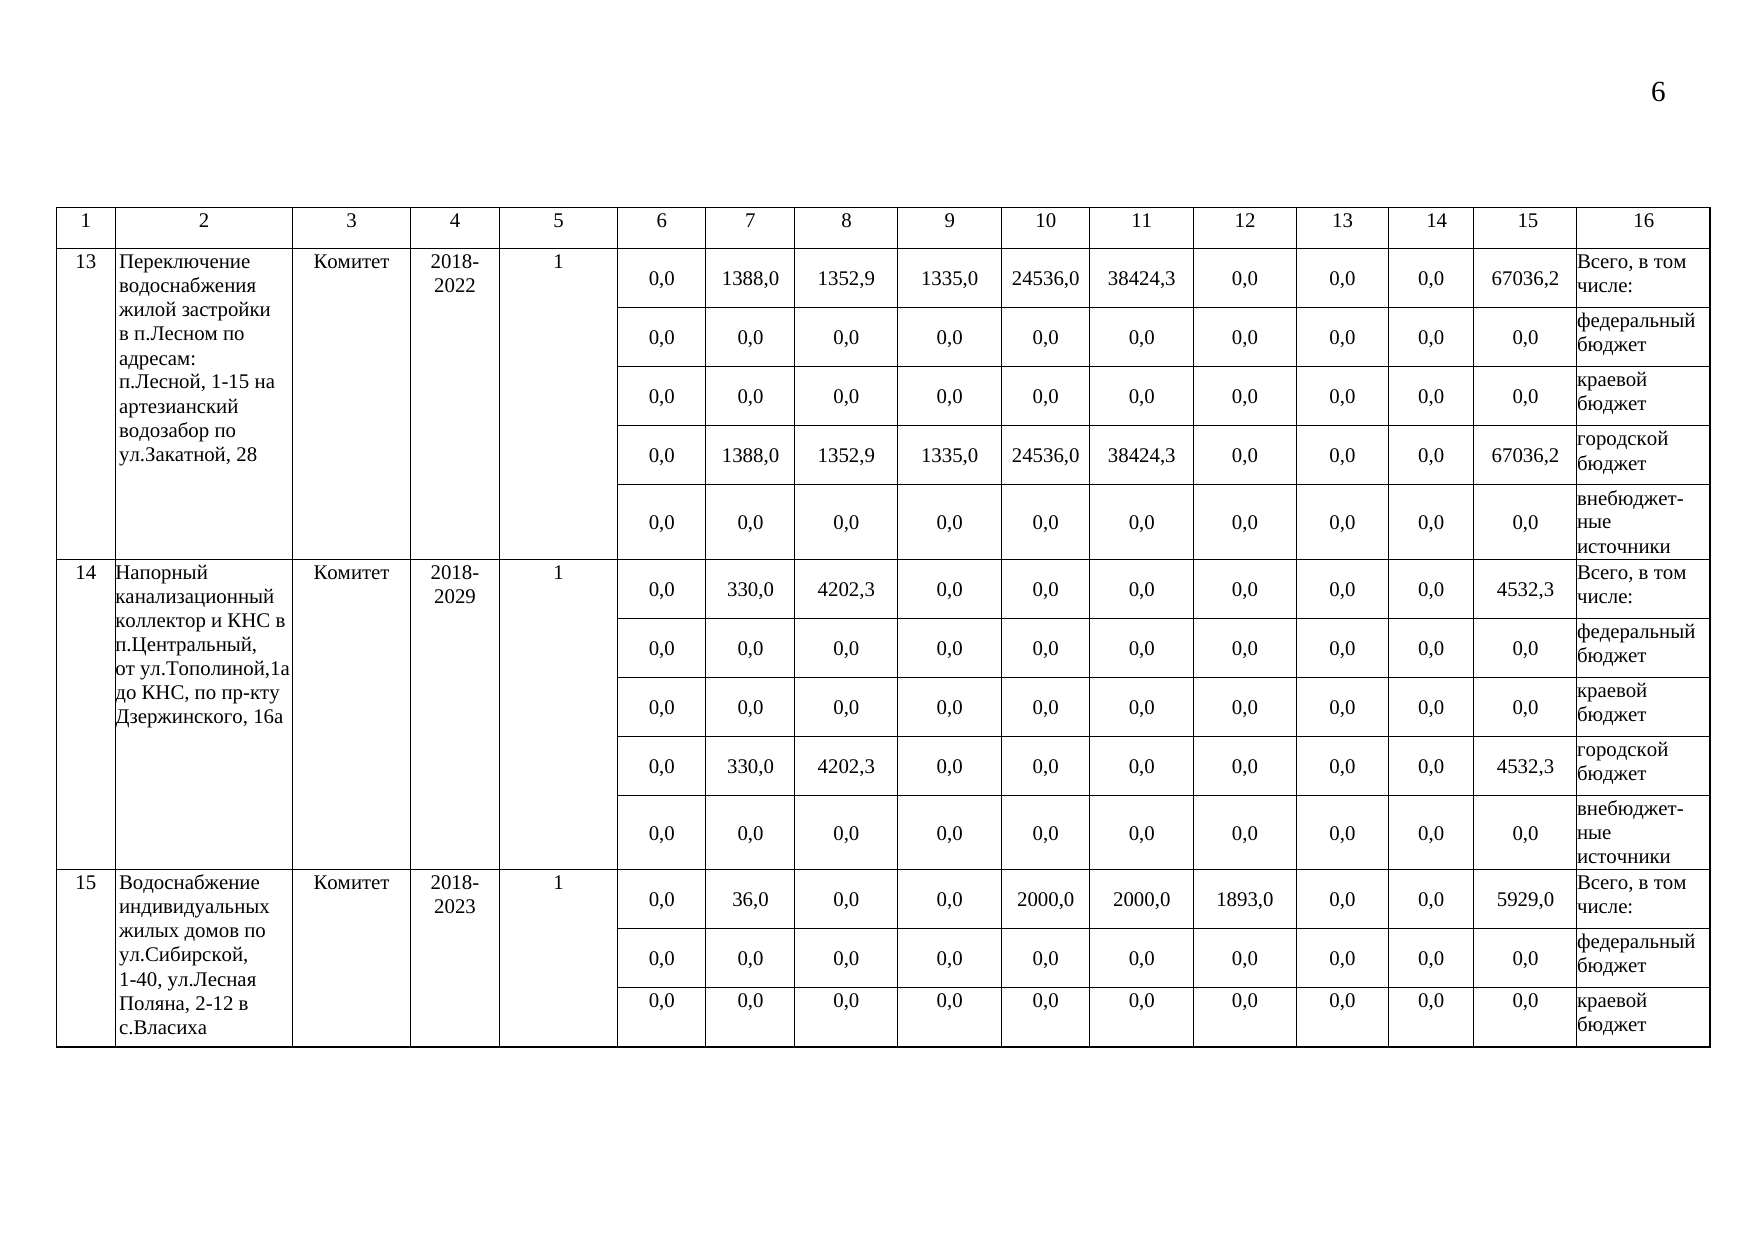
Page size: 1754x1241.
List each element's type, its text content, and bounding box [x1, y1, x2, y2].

table_cell 0,0 [1090, 485, 1193, 559]
table_cell 0,0 [1389, 796, 1473, 869]
table_cell 0,0 [898, 988, 1001, 1046]
table_cell 15 [57, 870, 115, 1046]
table_cell 0,0 [1002, 560, 1089, 618]
table_cell 0,0 [1474, 678, 1576, 736]
table_cell краевой бюджет [1577, 367, 1709, 425]
table_cell федеральный бюджет [1577, 308, 1709, 366]
table_cell 0,0 [795, 929, 897, 987]
table_cell 38424,3 [1090, 249, 1193, 307]
table_cell 330,0 [706, 737, 794, 795]
table_cell федеральный бюджет [1577, 619, 1709, 677]
table_cell 0,0 [706, 678, 794, 736]
table_cell 0,0 [1002, 678, 1089, 736]
table_header 16 [1577, 208, 1709, 248]
table_cell 0,0 [1297, 870, 1388, 928]
table_header 2 [116, 208, 292, 248]
table_cell 0,0 [618, 560, 705, 618]
table_cell 0,0 [706, 929, 794, 987]
table_cell 1352,9 [795, 426, 897, 484]
table_cell 0,0 [618, 796, 705, 869]
table_cell 0,0 [1297, 485, 1388, 559]
table_cell 0,0 [706, 308, 794, 366]
table_cell краевой бюджет [1577, 678, 1709, 736]
table_cell 0,0 [1474, 796, 1576, 869]
table_cell 0,0 [618, 737, 705, 795]
table_header 15 [1474, 208, 1576, 248]
table_cell 0,0 [1297, 308, 1388, 366]
table_cell 0,0 [1389, 870, 1473, 928]
table_cell 2018-2022 [411, 249, 499, 559]
table_header 11 [1090, 208, 1193, 248]
table_cell 0,0 [618, 678, 705, 736]
table_cell 0,0 [1474, 619, 1576, 677]
table_cell 0,0 [795, 308, 897, 366]
table_cell федеральный бюджет [1577, 929, 1709, 987]
table_header 12 [1194, 208, 1296, 248]
table_cell Переключение водоснабжения жилой застройки в п.Лесном по адресам: п.Лесной, 1-15 на артезианский водозабор по ул.Закатной, 28 [116, 249, 292, 559]
table_cell 0,0 [1474, 929, 1576, 987]
table_cell Всего, в том числе: [1577, 249, 1709, 307]
table_cell 0,0 [1474, 308, 1576, 366]
table_cell 0,0 [1297, 737, 1388, 795]
table_cell 0,0 [1297, 426, 1388, 484]
table_cell 1388,0 [706, 249, 794, 307]
table_cell городской бюджет [1577, 737, 1709, 795]
table_header 10 [1002, 208, 1089, 248]
table_cell 0,0 [1002, 367, 1089, 425]
table_cell 0,0 [1194, 485, 1296, 559]
table_header 6 [618, 208, 705, 248]
table_cell 0,0 [618, 308, 705, 366]
table_cell 0,0 [1194, 737, 1296, 795]
table_cell 0,0 [1194, 560, 1296, 618]
table_cell 4532,3 [1474, 560, 1576, 618]
table_cell 0,0 [1297, 988, 1388, 1046]
table_cell 0,0 [898, 929, 1001, 987]
table_cell 36,0 [706, 870, 794, 928]
table_cell 67036,2 [1474, 249, 1576, 307]
table_cell 0,0 [1090, 308, 1193, 366]
table_cell 0,0 [898, 308, 1001, 366]
table_cell 0,0 [706, 367, 794, 425]
table_cell 0,0 [1090, 678, 1193, 736]
table_cell Комитет [293, 560, 410, 869]
table_cell 0,0 [1194, 988, 1296, 1046]
table_cell городской бюджет [1577, 426, 1709, 484]
table_cell 0,0 [898, 678, 1001, 736]
table_cell 0,0 [1297, 929, 1388, 987]
table_header 3 [293, 208, 410, 248]
table_cell 0,0 [898, 367, 1001, 425]
table_cell 0,0 [1002, 929, 1089, 987]
table_cell 0,0 [1389, 737, 1473, 795]
table_cell 330,0 [706, 560, 794, 618]
table_cell 0,0 [898, 619, 1001, 677]
table_cell 0,0 [898, 485, 1001, 559]
table_cell 0,0 [1194, 426, 1296, 484]
table_cell Комитет [293, 870, 410, 1046]
table_cell 0,0 [1194, 249, 1296, 307]
table_cell 0,0 [1474, 988, 1576, 1046]
table_cell 0,0 [795, 367, 897, 425]
table_cell Водоснабжение индивидуальных жилых домов по ул.Сибирской, 1-40, ул.Лесная Поляна, 2-12 в с.Власиха [116, 870, 292, 1046]
table_cell 1388,0 [706, 426, 794, 484]
table_cell 0,0 [795, 619, 897, 677]
table_cell 0,0 [1090, 988, 1193, 1046]
table_cell 0,0 [1090, 367, 1193, 425]
table_cell 24536,0 [1002, 249, 1089, 307]
table_cell 4202,3 [795, 560, 897, 618]
table_cell 1352,9 [795, 249, 897, 307]
table_cell 0,0 [1297, 678, 1388, 736]
table_cell 0,0 [706, 485, 794, 559]
table_cell 0,0 [1389, 619, 1473, 677]
table_cell 2000,0 [1002, 870, 1089, 928]
table_cell 4202,3 [795, 737, 897, 795]
table_cell 0,0 [1474, 367, 1576, 425]
table_cell 0,0 [1389, 988, 1473, 1046]
table_cell 0,0 [618, 249, 705, 307]
table_cell 0,0 [706, 796, 794, 869]
table_cell 0,0 [1194, 678, 1296, 736]
table_cell Напорный канализационный коллектор и КНС в п.Центральный, от ул.Тополиной,1а до КНС, по пр-кту Дзержинского, 16а [116, 560, 292, 869]
table_cell 0,0 [1194, 796, 1296, 869]
table_cell 0,0 [618, 426, 705, 484]
table_cell 24536,0 [1002, 426, 1089, 484]
table_cell Всего, в том числе: [1577, 870, 1709, 928]
table_cell 1893,0 [1194, 870, 1296, 928]
table_cell 0,0 [1002, 796, 1089, 869]
table_cell 0,0 [1090, 619, 1193, 677]
table_cell краевой бюджет [1577, 988, 1709, 1046]
table_cell 0,0 [706, 619, 794, 677]
table_cell 0,0 [706, 988, 794, 1046]
table_header 1 [57, 208, 115, 248]
table_cell 0,0 [795, 485, 897, 559]
table_cell 0,0 [1297, 619, 1388, 677]
table_cell 0,0 [795, 988, 897, 1046]
table_cell Комитет [293, 249, 410, 559]
table_cell 0,0 [618, 485, 705, 559]
table_cell 0,0 [1474, 485, 1576, 559]
table_cell 5929,0 [1474, 870, 1576, 928]
table_header 7 [706, 208, 794, 248]
table_cell 0,0 [898, 560, 1001, 618]
table_cell 2018-2023 [411, 870, 499, 1046]
table_cell 0,0 [795, 796, 897, 869]
table_cell 0,0 [1297, 560, 1388, 618]
table_cell 0,0 [1389, 367, 1473, 425]
table_cell 0,0 [795, 678, 897, 736]
table_cell Всего, в том числе: [1577, 560, 1709, 618]
table_cell 1335,0 [898, 249, 1001, 307]
table_cell 0,0 [1002, 988, 1089, 1046]
table_cell 0,0 [1389, 560, 1473, 618]
table_cell 0,0 [618, 988, 705, 1046]
table_cell 0,0 [1002, 308, 1089, 366]
table_cell 0,0 [618, 367, 705, 425]
table_cell 0,0 [1090, 737, 1193, 795]
table_cell 0,0 [1297, 367, 1388, 425]
table_cell 0,0 [898, 796, 1001, 869]
table_cell 0,0 [1194, 308, 1296, 366]
table_cell 0,0 [1002, 737, 1089, 795]
table_cell 2018-2029 [411, 560, 499, 869]
table_cell внебюджет-ные источники [1577, 796, 1709, 869]
table_cell 0,0 [1002, 485, 1089, 559]
table_cell 0,0 [618, 870, 705, 928]
table_cell 0,0 [898, 737, 1001, 795]
table_cell 0,0 [1389, 678, 1473, 736]
table_cell 1 [500, 560, 617, 869]
table_cell 0,0 [1090, 560, 1193, 618]
table_cell 0,0 [1389, 485, 1473, 559]
table_cell 0,0 [1389, 249, 1473, 307]
table_cell 0,0 [618, 619, 705, 677]
table_header 13 [1297, 208, 1388, 248]
table_cell 0,0 [795, 870, 897, 928]
table_cell 0,0 [1002, 619, 1089, 677]
table_header 4 [411, 208, 499, 248]
table_cell 67036,2 [1474, 426, 1576, 484]
table_cell 0,0 [1090, 929, 1193, 987]
table_cell 14 [57, 560, 115, 869]
table_cell 38424,3 [1090, 426, 1193, 484]
table_cell 0,0 [1090, 796, 1193, 869]
table_header 14 [1389, 208, 1473, 248]
table_cell 2000,0 [1090, 870, 1193, 928]
table_header 9 [898, 208, 1001, 248]
table_cell 0,0 [618, 929, 705, 987]
table_cell 0,0 [1389, 929, 1473, 987]
table_cell 1 [500, 870, 617, 1046]
table_cell 0,0 [1194, 619, 1296, 677]
table_cell 0,0 [1389, 308, 1473, 366]
table_cell 0,0 [1194, 929, 1296, 987]
table_cell 0,0 [1389, 426, 1473, 484]
table_cell 4532,3 [1474, 737, 1576, 795]
table_cell 0,0 [1297, 249, 1388, 307]
table_cell внебюджет-ные источники [1577, 485, 1709, 559]
table_cell 0,0 [1194, 367, 1296, 425]
table_cell 1335,0 [898, 426, 1001, 484]
table_header 5 [500, 208, 617, 248]
table_cell 13 [57, 249, 115, 559]
table_header 8 [795, 208, 897, 248]
table_cell 0,0 [898, 870, 1001, 928]
table_cell 0,0 [1297, 796, 1388, 869]
table_cell 1 [500, 249, 617, 559]
